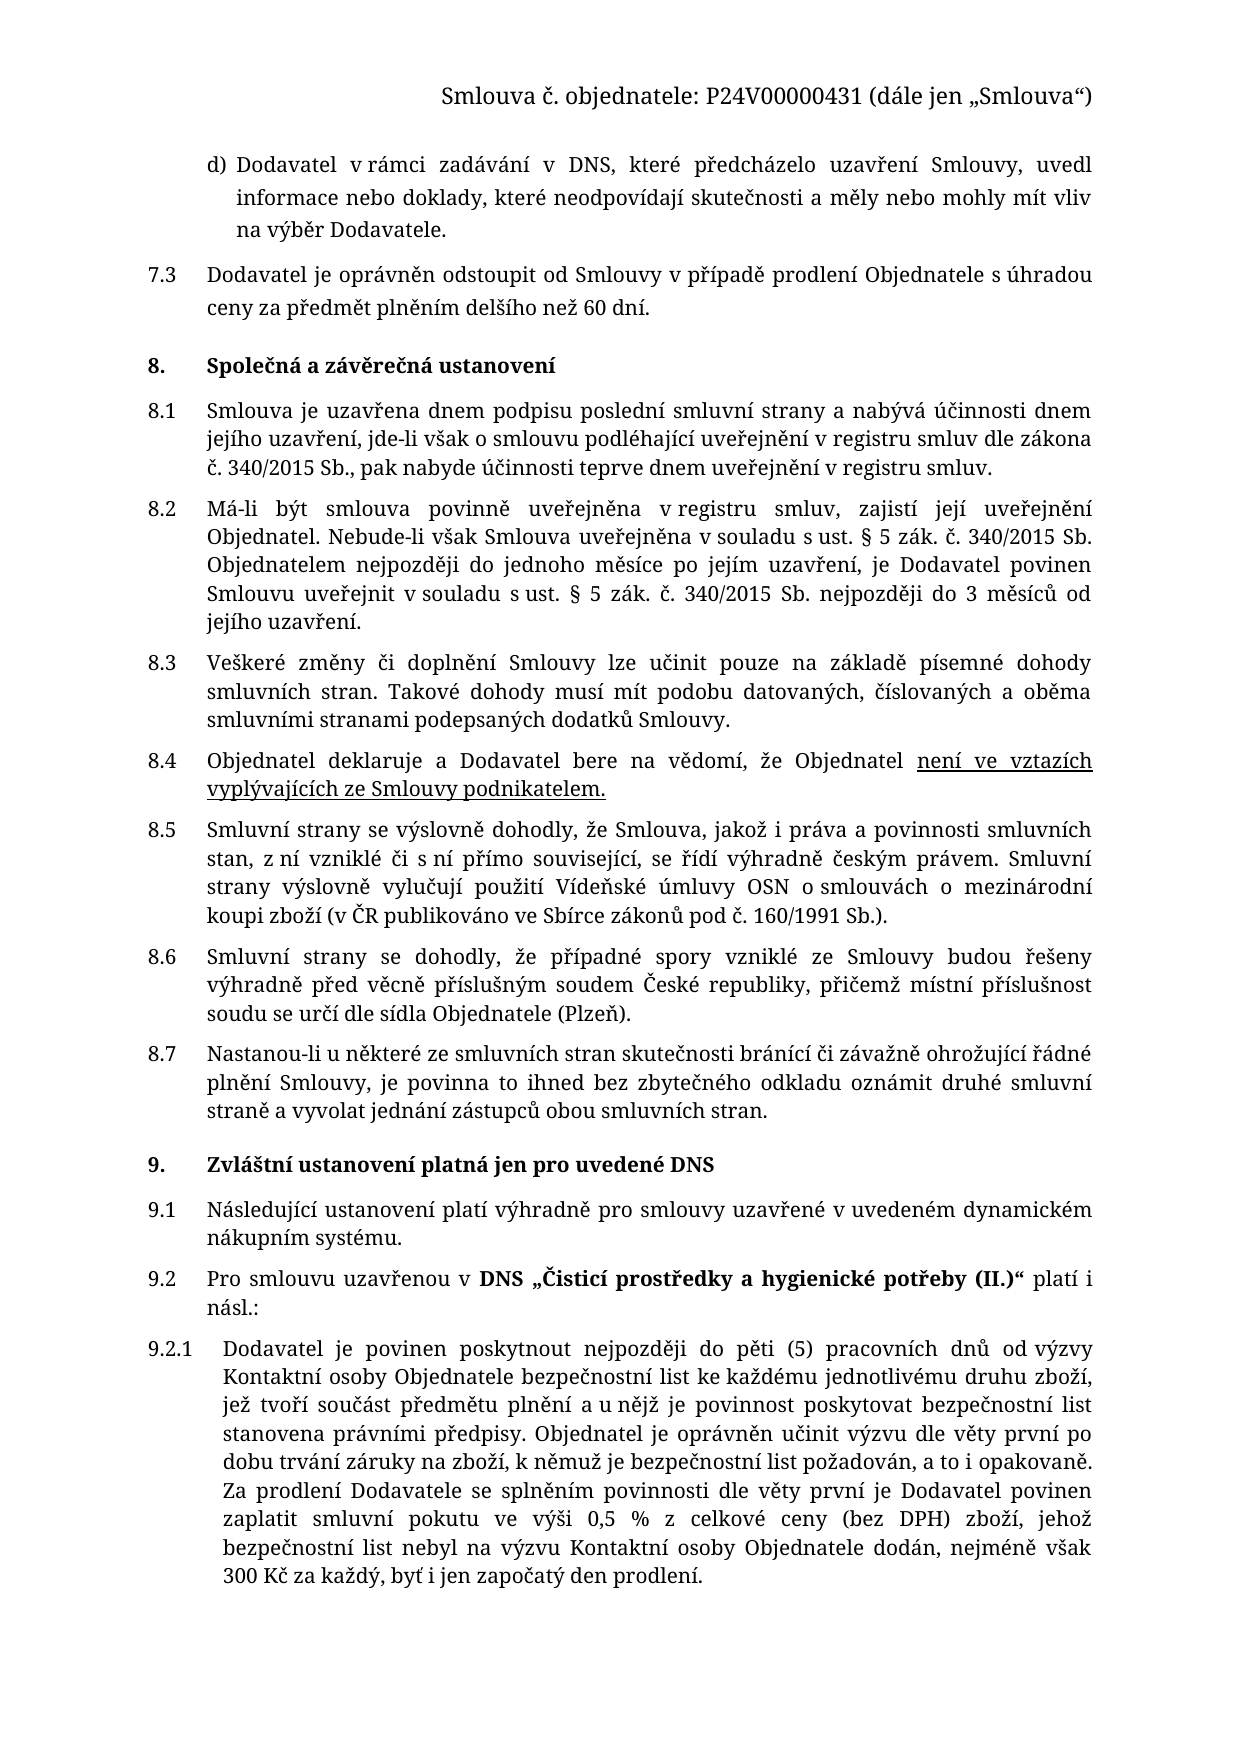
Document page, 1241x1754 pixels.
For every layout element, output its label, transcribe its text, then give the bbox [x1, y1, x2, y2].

list Dodavatel je oprávněn odstoupit od Smlouvy v případě prodlení Objednatele s úhradou ceny za předmět plněním delšího než 60 dní. [148, 261, 1093, 322]
list Společná a závěrečná ustanovení [148, 351, 1093, 379]
list Dodavatel je povinen poskytnout nejpozději do pěti (5) pracovních dnů od výzvy Kontaktní osoby Objednatele bezpečnostní list ke každému jednotlivému druhu zboží, jež tvoří součást předmětu plnění a u nějž je povinnost poskytovat bezpečnostní list stanovena právními předpisy. Objednatel je oprávněn učinit výzvu dle věty první po dobu trvání záruky na zboží, k němuž je bezpečnostní list požadován, a to i opakovaně. Za prodlení Dodavatele se splněním povinnosti dle věty první je Dodavatel povinen zaplatit smluvní pokutu ve výši 0,5 % z celkové ceny (bez DPH) zboží, jehož bezpečnostní list nebyl na výzvu Kontaktní osoby Objednatele dodán, nejméně však 300 Kč za každý, byť i jen započatý den prodlení. [148, 1334, 1093, 1590]
list Smluvní strany se dohodly, že případné spory vzniklé ze Smlouvy budou řešeny výhradně před věcně příslušným soudem České republiky, přičemž místní příslušnost soudu se určí dle sídla Objednatele (Plzeň). [148, 942, 1093, 1027]
list Veškeré změny či doplnění Smlouvy lze učinit pouze na základě písemné dohody smluvních stran. Takové dohody musí mít podobu datovaných, číslovaných a oběma smluvními stranami podepsaných dodatků Smlouvy. [148, 648, 1093, 734]
list Zvláštní ustanovení platná jen pro uvedené DNS [148, 1150, 1093, 1178]
list Následující ustanovení platí výhradně pro smlouvy uzavřené v uvedeném dynamickém nákupním systému. [148, 1195, 1093, 1252]
list Objednatel deklaruje a Dodavatel bere na vědomí, že Objednatel není ve vztazích vyplývajících ze Smlouvy podnikatelem. [148, 746, 1093, 803]
list Smluvní strany se výslovně dohodly, že Smlouva, jakož i práva a povinnosti smluvních stan, z ní vzniklé či s ní přímo související, se řídí výhradně českým právem. Smluvní strany výslovně vylučují použití Vídeňské úmluvy OSN o smlouvách o mezinárodní koupi zboží (v ČR publikováno ve Sbírce zákonů pod č. 160/1991 Sb.). [148, 816, 1093, 929]
list Pro smlouvu uzavřenou v DNS „Čisticí prostředky a hygienické potřeby (II.)“ platí i násl.: [148, 1264, 1093, 1321]
list Nastanou-li u některé ze smluvních stran skutečnosti bránící či závažně ohrožující řádné plnění Smlouvy, je povinna to ihned bez zbytečného odkladu oznámit druhé smluvní straně a vyvolat jednání zástupců obou smluvních stran. [148, 1039, 1093, 1125]
list Má-li být smlouva povinně uveřejněna v registru smluv, zajistí její uveřejnění Objednatel. Nebude-li však Smlouva uveřejněna v souladu s ust. § 5 zák. č. 340/2015 Sb. Objednatelem nejpozději do jednoho měsíce po jejím uzavření, je Dodavatel povinen Smlouvu uveřejnit v souladu s ust. § 5 zák. č. 340/2015 Sb. nejpozději do 3 měsíců od jejího uzavření. [148, 494, 1093, 636]
list Smlouva je uzavřena dnem podpisu poslední smluvní strany a nabývá účinnosti dnem jejího uzavření, jde-li však o smlouvu podléhající uveřejnění v registru smluv dle zákona č. 340/2015 Sb., pak nabyde účinnosti teprve dnem uveřejnění v registru smluv. [148, 396, 1093, 481]
list Dodavatel v rámci zadávání v DNS, které předcházelo uzavření Smlouvy, uvedl informace nebo doklady, které neodpovídají skutečnosti a měly nebo mohly mít vliv na výběr Dodavatele. [207, 150, 1093, 244]
